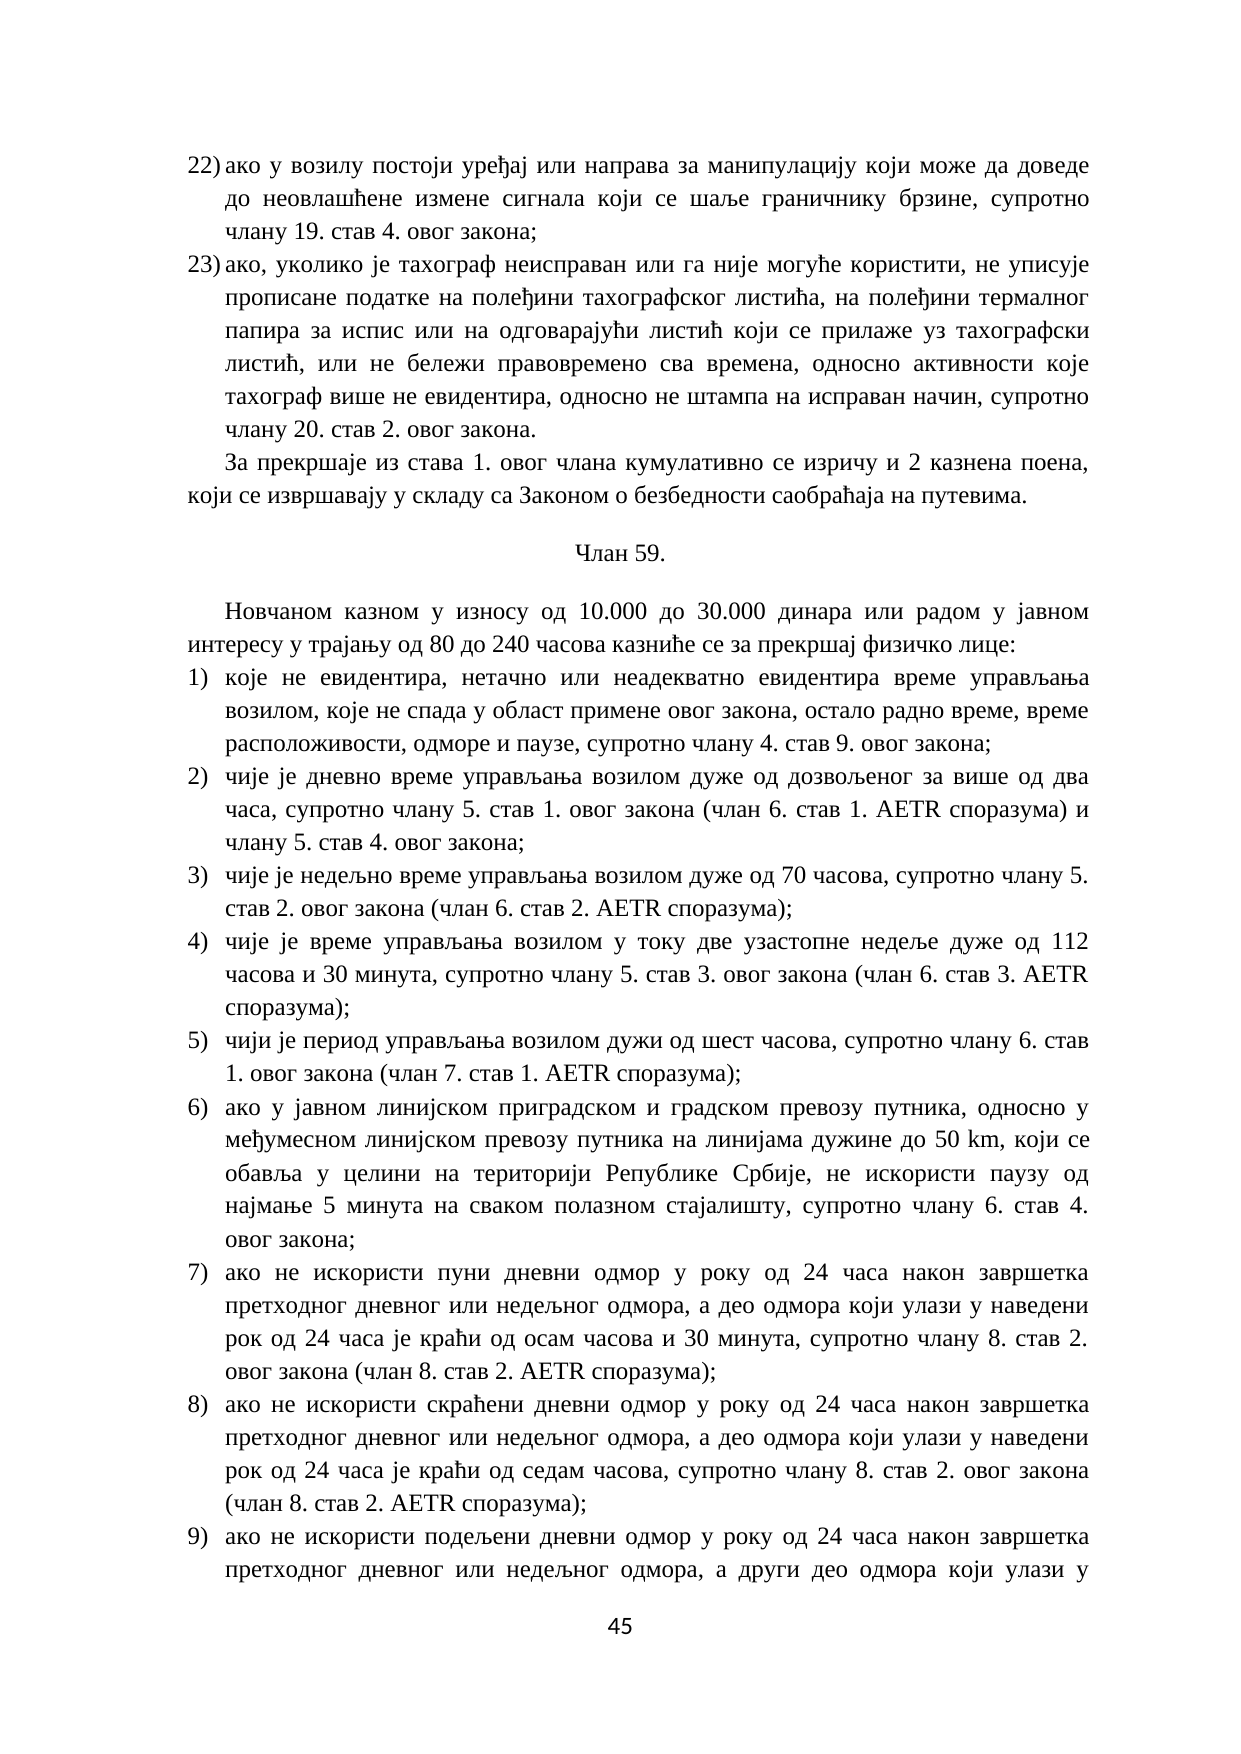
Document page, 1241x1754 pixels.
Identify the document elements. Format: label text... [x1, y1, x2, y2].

list ако, уколико је тахограф неисправан или га није могуће користити, не уписује прописане податке на полеђини тахографског листића, на полеђини термалног папира за испис или на одговарајући листић који се прилаже уз тахографски листић, или не бележи правовремено сва времена, односно активности које тахограф више не евидентира, односно не штампа на исправан начин, супротно члану 20. став 2. овог закона. [187, 249, 1090, 443]
list Новчаном казном у износу од 10.000 до 30.000 динара или радом у јавном интересу у трајању од 80 до 240 часова казниће се за прекршај физичко лице: [187, 596, 1090, 658]
list ако не искористи скраћени дневни одмор у року од 24 часа након завршетка претходног дневног или недељног одмора, а део одмора који улази у наведени рок од 24 часа је краћи од седам часова, супротно члану 8. став 2. овог закона (члан 8. став 2. AETR споразума); [187, 1389, 1090, 1517]
list ако не искористи пуни дневни одмор у року од 24 часа након завршетка претходног дневног или недељног одмора, а део одмора који улази у наведени рок од 24 часа је краћи од осам часова и 30 минута, супротно члану 8. став 2. овог закона (члан 8. став 2. AETR споразума); [187, 1257, 1090, 1384]
list чије је недељно време управљања возилом дуже од 70 часова, супротно члану 5. став 2. овог закона (члан 6. став 2. AETR споразума); [187, 860, 1090, 922]
list ако у возилу постоји уређај или направа за манипулацију који може да доведе до неовлашћене измене сигнала који се шаље граничнику брзине, супротно члану 19. став 4. овог закона; [187, 150, 1090, 245]
list ако у јавном линијском приградском и градском превозу путника, односно у међумесном линијском превозу путника на линијама дужине до 50 km, који се обавља у целини на територији Републике Србије, не искористи паузу од најмање 5 минута на сваком полазном стајалишту, супротно члану 6. став 4. овог закона; [187, 1092, 1090, 1252]
list чији је период управљања возилом дужи од шест часова, супротно члану 6. став 1. овог закона (члан 7. став 1. AETR споразума); [187, 1026, 1090, 1087]
list чије је време управљања возилом у току две узастопне недеље дуже од 112 часова и 30 минута, супротно члану 5. став 3. овог закона (члан 6. став 3. AETR споразума); [187, 926, 1090, 1021]
list чије је дневно време управљања возилом дуже од дозвољеног за више од два часа, супротно члану 5. став 1. овог закона (члан 6. став 1. AETR споразума) и члану 5. став 4. овог закона; [187, 761, 1090, 856]
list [187, 1521, 1090, 1583]
text Члан 59. [150, 538, 1090, 567]
text За прекршаје из става 1. овог члана кумулативно се изричу и 2 казнена поена, који се извршавају у складу са Законом о безбедности саобраћаја на путевима. [187, 447, 1090, 509]
list које не евидентира, нетачно или неадекватно евидентира време управљања возилом, које не спада у област примене овог закона, остало радно време, време расположивости, одморе и паузе, супротно члану 4. став 9. овог закона; [187, 662, 1090, 757]
